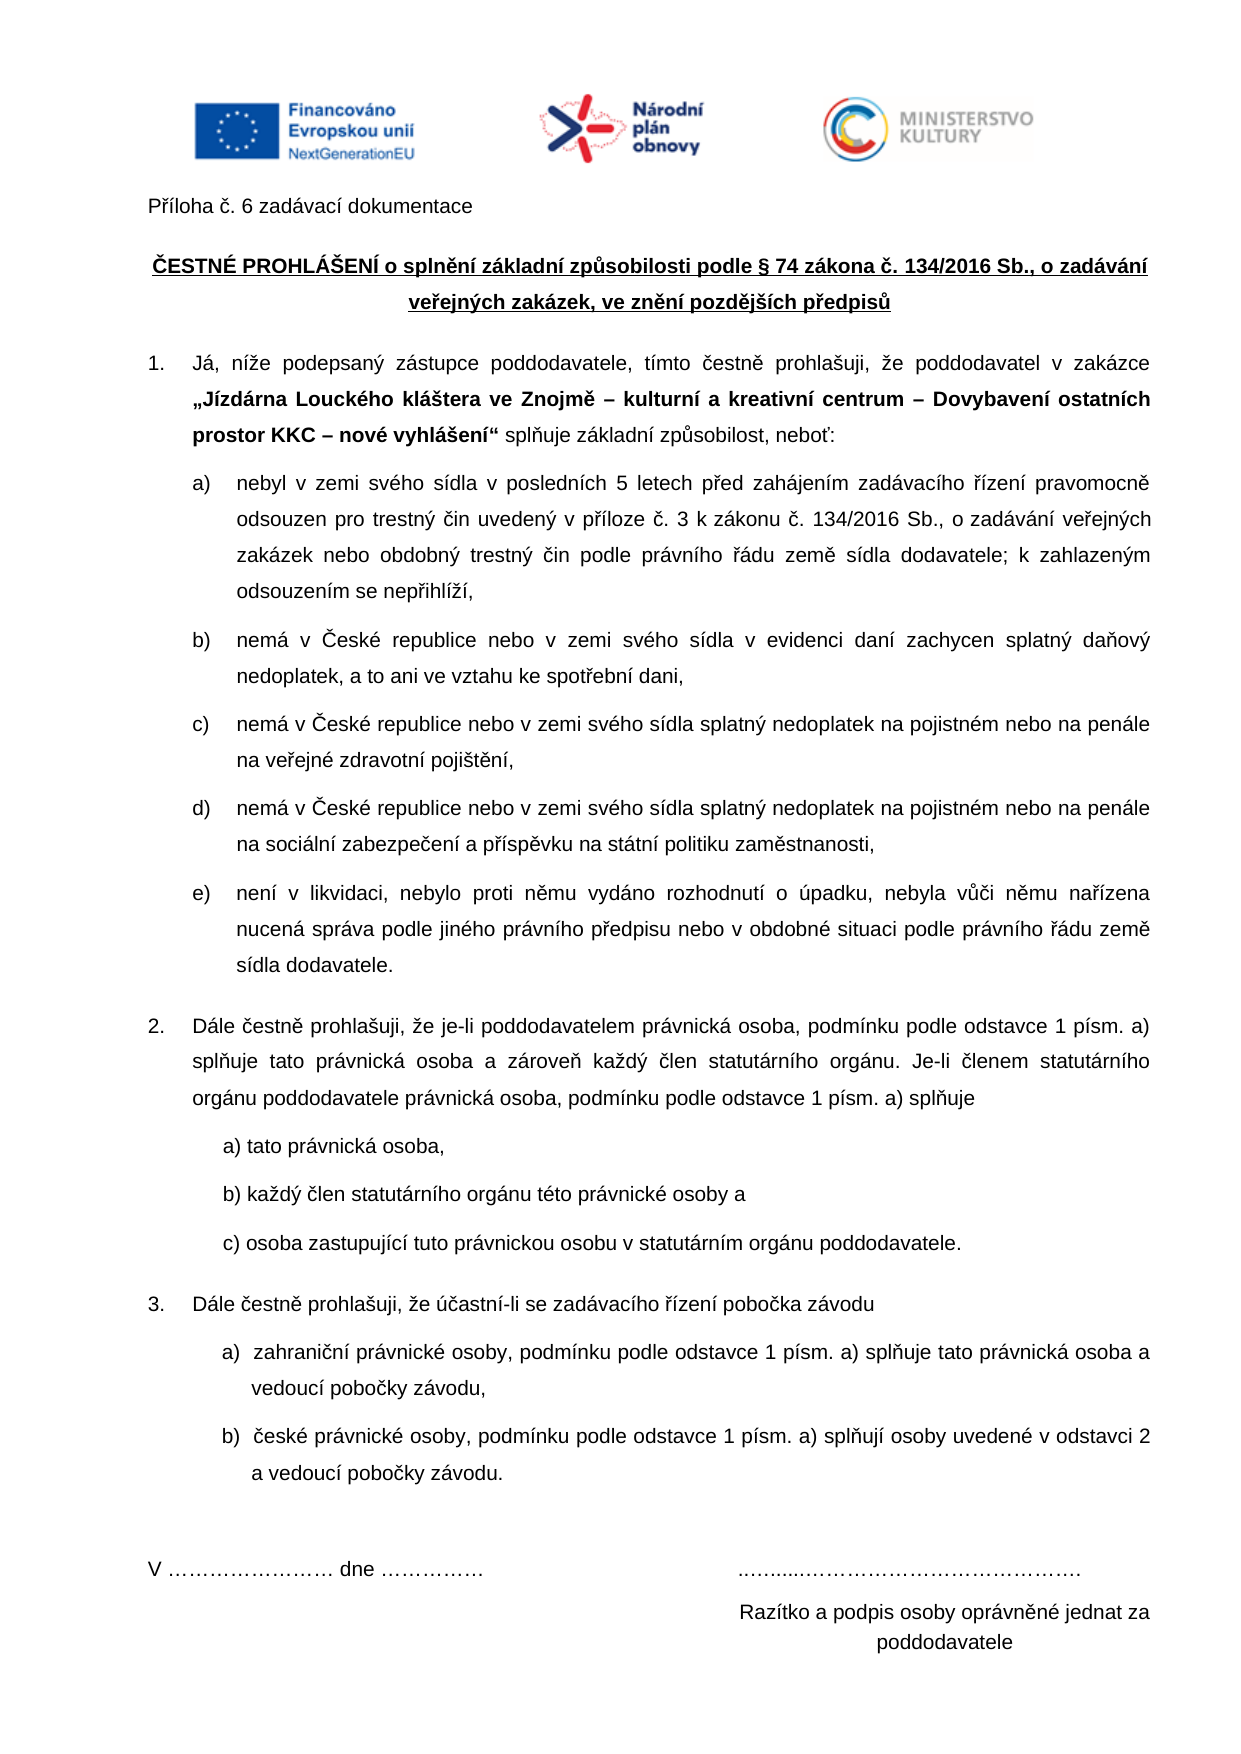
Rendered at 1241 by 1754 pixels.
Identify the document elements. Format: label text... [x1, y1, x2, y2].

list Dále čestně prohlašuji, že účastní-li se zadávacího řízení pobočka závodu [148, 1292, 1152, 1316]
picture [147, 71, 1093, 188]
list nebyl v zemi svého sídla v posledních 5 letech před zahájením zadávacího řízení pravomocně odsouzen pro trestný čin uvedený v příloze č. 3 k zákonu č. 134/2016 Sb., o zadávání veřejných zakázek nebo obdobný trestný čin podle právního řádu země sídla dodavatele; k zahlazeným odsouzením se nepřihlíží, [192, 471, 1152, 603]
text b) každý člen statutárního orgánu této právnické osoby a [223, 1182, 1152, 1206]
text Razítko a podpis osoby oprávněné jednat za poddodavatele [738, 1599, 1152, 1653]
text b) české právnické osoby, podmínku podle odstavce 1 písm. a) splňují osoby uvedené v odstavci 2 a vedoucí pobočky závodu. [222, 1424, 1152, 1484]
list Já, níže podepsaný zástupce poddodavatele, tímto čestně prohlašuji, že poddodavatel v zakázce „Jízdárna Louckého kláštera ve Znojmě – kulturní a kreativní centrum – Dovybavení ostatních prostor KKC – nové vyhlášení“ splňuje základní způsobilost, neboť: [148, 351, 1152, 447]
list nemá v České republice nebo v zemi svého sídla splatný nedoplatek na pojistném nebo na penále na veřejné zdravotní pojištění, [192, 712, 1152, 772]
text V …………………… dne …………… ..…......…………………………………. [148, 1557, 1152, 1581]
text ČESTNÉ PROHLÁŠENÍ o splnění základní způsobilosti podle § 74 zákona č. 134/2016 Sb., o zadávání veřejných zakázek, ve znění pozdějších předpisů [148, 254, 1152, 314]
list nemá v České republice nebo v zemi svého sídla v evidenci daní zachycen splatný daňový nedoplatek, a to ani ve vztahu ke spotřební dani, [192, 627, 1152, 687]
list nemá v České republice nebo v zemi svého sídla splatný nedoplatek na pojistném nebo na penále na sociální zabezpečení a příspěvku na státní politiku zaměstnanosti, [192, 796, 1152, 856]
list Dále čestně prohlašuji, že je-li poddodavatelem právnická osoba, podmínku podle odstavce 1 písm. a) splňuje tato právnická osoba a zároveň každý člen statutárního orgánu. Je-li členem statutárního orgánu poddodavatele právnická osoba, podmínku podle odstavce 1 písm. a) splňuje [148, 1013, 1152, 1109]
list není v likvidaci, nebylo proti němu vydáno rozhodnutí o úpadku, nebyla vůči němu nařízena nucená správa podle jiného právního předpisu nebo v obdobné situaci podle právního řádu země sídla dodavatele. [192, 881, 1152, 976]
text a) tato právnická osoba, [223, 1134, 1152, 1158]
text a) zahraniční právnické osoby, podmínku podle odstavce 1 písm. a) splňuje tato právnická osoba a vedoucí pobočky závodu, [222, 1340, 1152, 1400]
text c) osoba zastupující tuto právnickou osobu v statutárním orgánu poddodavatele. [223, 1231, 1152, 1254]
